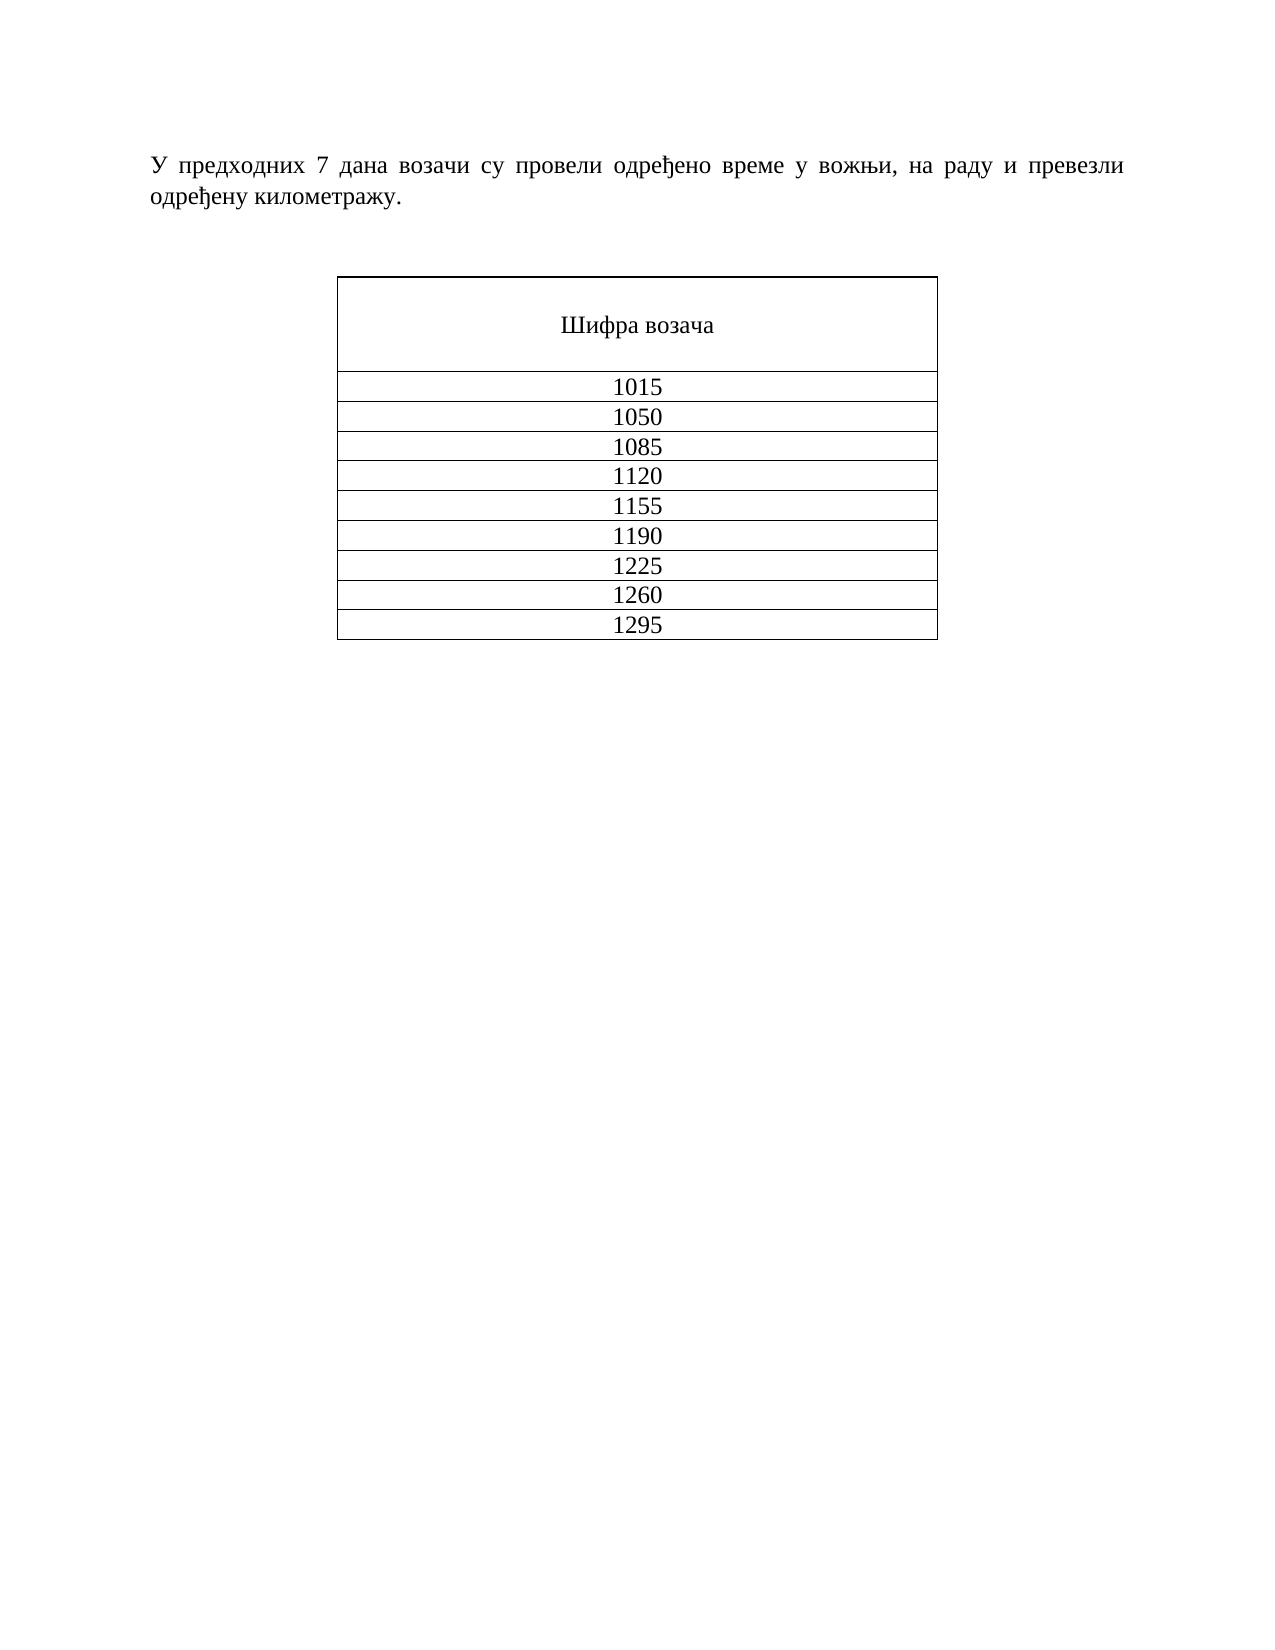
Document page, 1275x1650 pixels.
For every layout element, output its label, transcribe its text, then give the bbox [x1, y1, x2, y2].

table_cell 1190 [338, 521, 937, 550]
text У предходних 7 дана возачи су провели одређено време у вожњи, на раду и превезли одређену километражу. [150, 150, 1125, 210]
table_header Шифра возача [338, 278, 937, 371]
table_cell 1225 [338, 551, 937, 579]
table_cell 1085 [338, 432, 937, 460]
table_cell 1155 [338, 491, 937, 520]
table_cell 1260 [338, 581, 937, 609]
table_cell 1050 [338, 402, 937, 431]
table_cell 1015 [338, 372, 937, 401]
table_cell 1295 [338, 610, 937, 639]
table_cell 1120 [338, 461, 937, 490]
